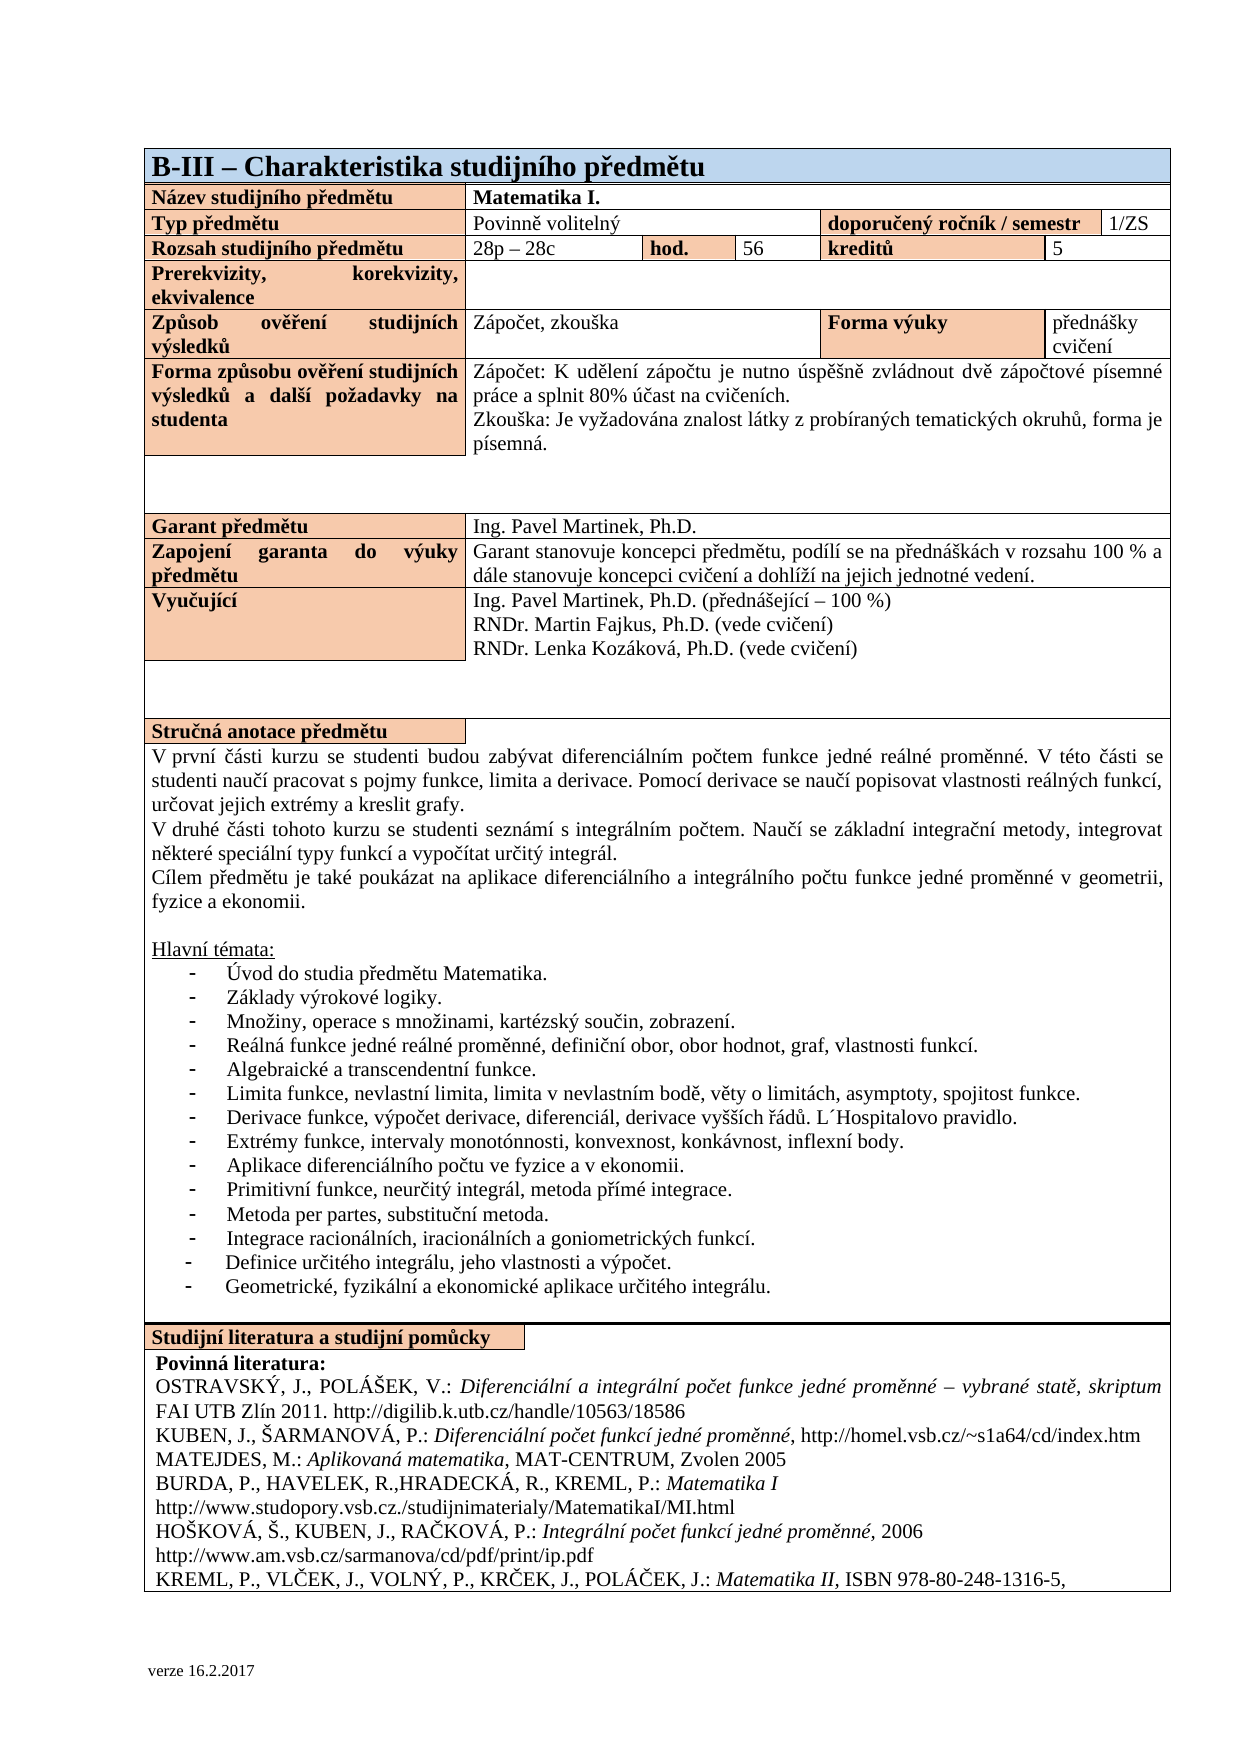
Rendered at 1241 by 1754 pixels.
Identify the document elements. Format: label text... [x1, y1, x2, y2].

table_cell Zápočet, zkouška [466, 310, 820, 358]
table_cell Matematika I. [466, 185, 1170, 209]
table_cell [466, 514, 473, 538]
table_cell [525, 1325, 1170, 1349]
table_cell [466, 261, 1170, 309]
table_cell 1/ZS [1102, 210, 1170, 234]
table_cell doporučený ročník / semestr [821, 210, 1101, 234]
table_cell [145, 1349, 1170, 1591]
table_cell přednášky cvičení [1046, 310, 1170, 358]
table_cell Ing. Pavel Martinek, Ph.D. (přednášející – 100 %) RNDr. Martin Fajkus, Ph.D. (vede cvičení) RNDr. Lenka Kozáková, Ph.D. (vede cvičení) [466, 588, 1170, 660]
table_cell Název studijního předmětu [145, 185, 465, 209]
table_cell 56 [736, 236, 820, 259]
table_cell Forma způsobu ověření studijních výsledků a další požadavky na studenta [145, 359, 465, 455]
table_header B-III – Charakteristika studijního předmětu [145, 149, 1170, 182]
table_cell Vyučující [145, 588, 465, 660]
table_cell Prerekvizity, korekvizity, ekvivalence [145, 261, 465, 309]
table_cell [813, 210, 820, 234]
table_cell V první části kurzu se studenti budou zabývat diferenciálním počtem funkce jedné reálné proměnné. V této části se studenti naučí pracovat s pojmy funkce, limita a derivace. Pomocí derivace se naučí popisovat vlastnosti reálných funkcí, určovat jejich extrémy a kreslit grafy. V druhé části tohoto kurzu se studenti seznámí s integrálním počtem. Naučí se základní integrační metody, integrovat některé speciální typy funkcí a vypočítat určitý integrál. Cílem předmětu je také poukázat na aplikace diferenciálního a integrálního počtu funkce jedné proměnné v geometrii, fyzice a ekonomii. Hlavní témata: Úvod do studia předmětu Matematika. Základy výrokové logiky. Množiny, operace s množinami, kartézský součin, zobrazení. Reálná funkce jedné reálné proměnné, definiční obor, obor hodnot, graf, vlastnosti funkcí. Algebraické a transcendentní funkce. Limita funkce, nevlastní limita, limita v nevlastním bodě, věty o limitách, asymptoty, spojitost funkce. Derivace funkce, výpočet derivace, diferenciál, derivace vyšších řádů. L´Hospitalovo pravidlo. Extrémy funkce, intervaly monotónnosti, konvexnost, konkávnost, inflexní body. Aplikace diferenciálního počtu ve fyzice a v ekonomii. Primitivní funkce, neurčitý integrál, metoda přímé integrace. Metoda per partes, substituční metoda. Integrace racionálních, iracionálních a goniometrických funkcí. Definice určitého integrálu, jeho vlastnosti a výpočet. Geometrické, fyzikální a ekonomické aplikace určitého integrálu. [145, 743, 1170, 1322]
table_cell kreditů [821, 236, 1044, 259]
table_cell Stručná anotace předmětu [145, 719, 465, 743]
table_cell Zápočet: K udělení zápočtu je nutno úspěšně zvládnout dvě zápočtové písemné práce a splnit 80% účast na cvičeních. Zkouška: Je vyžadována znalost látky z probíraných tematických okruhů, forma je písemná. [466, 359, 1170, 455]
table_cell [466, 719, 1170, 743]
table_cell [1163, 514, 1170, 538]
table_cell Garant předmětu [145, 514, 465, 538]
table_cell Garant stanovuje koncepci předmětu, podílí se na přednáškách v rozsahu 100 % a dále stanovuje koncepci cvičení a dohlíží na jejich jednotné vedení. [466, 539, 1170, 587]
table_cell Studijní literatura a studijní pomůcky [145, 1325, 524, 1349]
table_cell [145, 455, 1170, 513]
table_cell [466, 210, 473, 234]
table_cell 5 [1046, 236, 1170, 259]
table_cell Zapojení garanta do výuky předmětu [145, 539, 465, 587]
table_cell Způsob ověření studijních výsledků [145, 310, 465, 358]
table_cell Rozsah studijního předmětu [145, 236, 465, 259]
table_cell hod. [643, 236, 735, 259]
table_cell [145, 660, 1170, 718]
table_cell 28p – 28c [466, 236, 642, 259]
table_cell Typ předmětu [145, 210, 465, 234]
table_cell Forma výuky [821, 310, 1044, 358]
